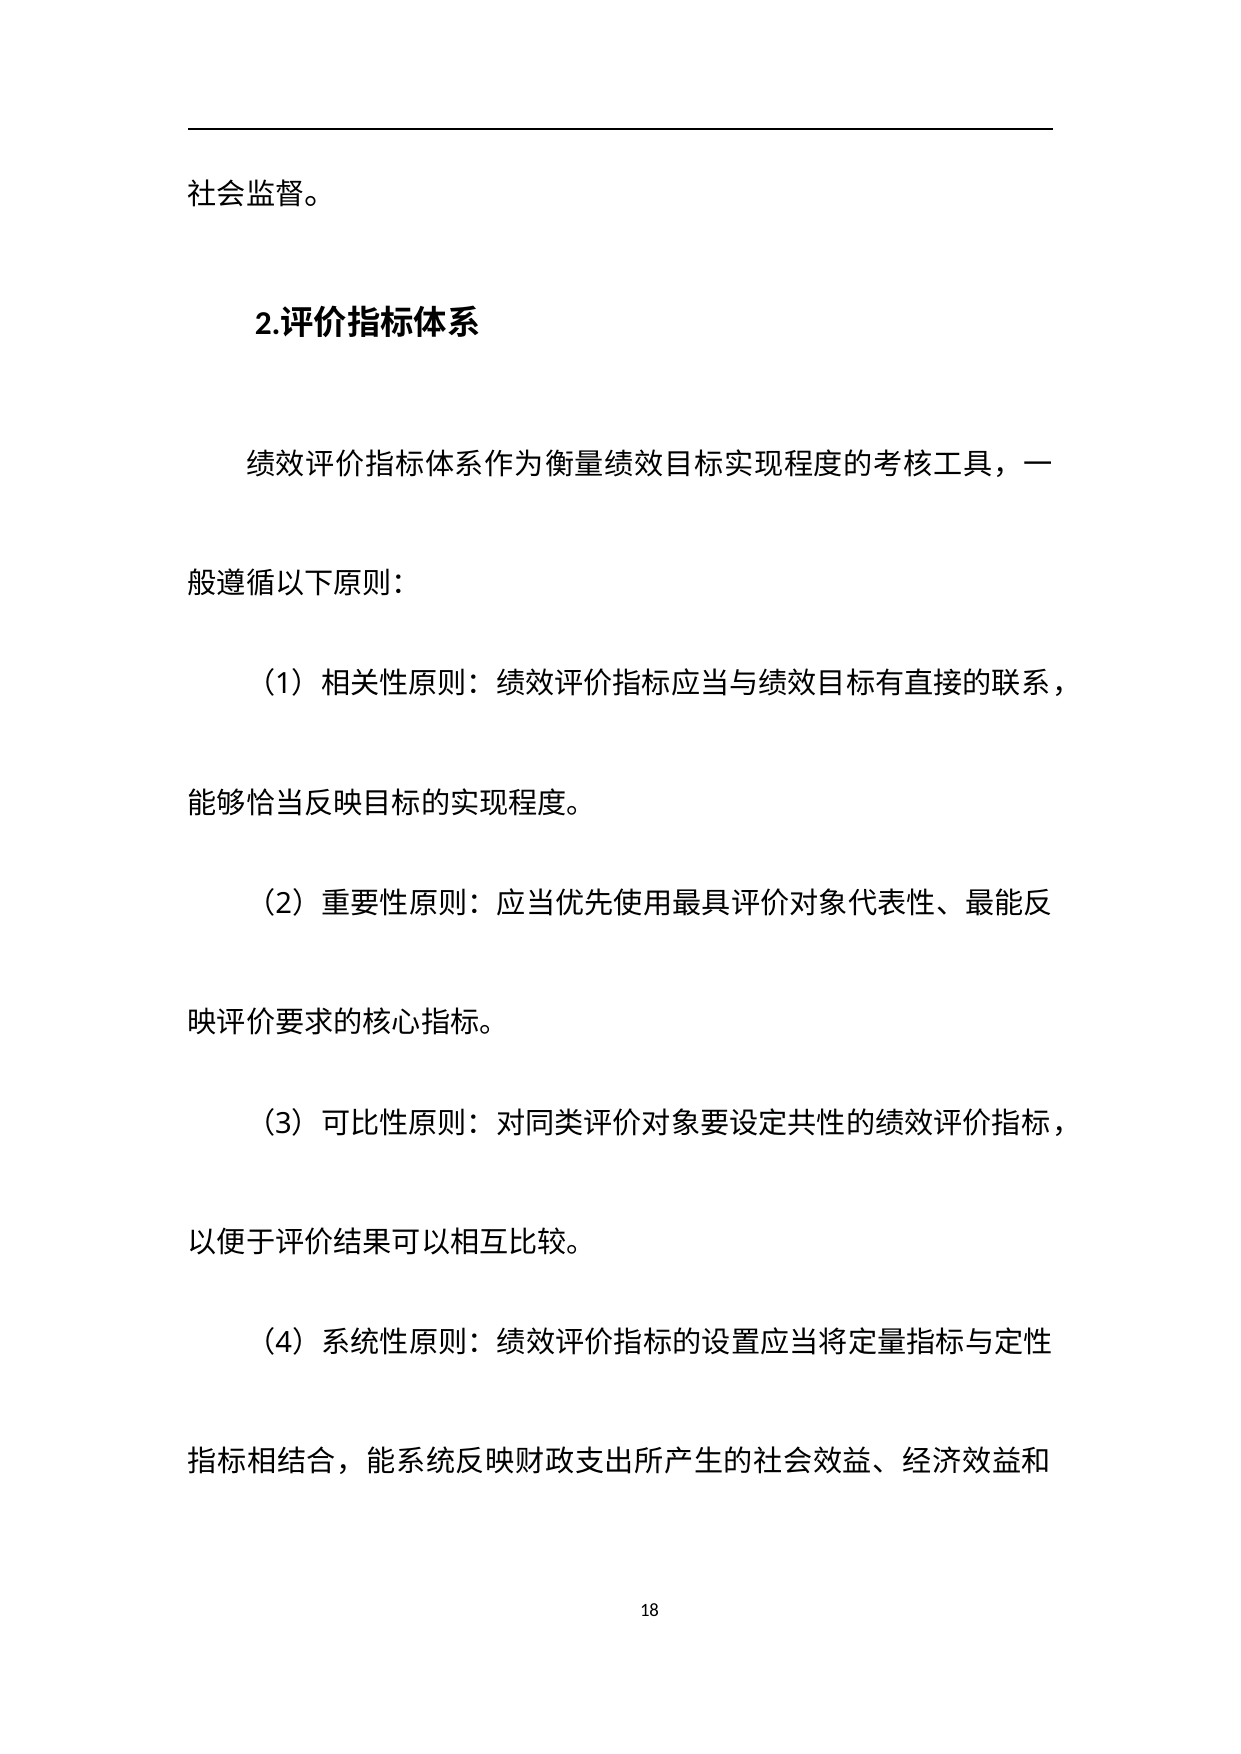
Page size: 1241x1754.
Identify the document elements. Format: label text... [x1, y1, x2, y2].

text （1）相关性原则：绩效评价指标应当与绩效目标有直接的联系，能够恰当反映目标的实现程度。 [187, 642, 1053, 840]
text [187, 1300, 1053, 1499]
subtitle 2.评价指标体系 [187, 281, 1053, 360]
text 绩效评价指标体系作为衡量绩效目标实现程度的考核工具，一般遵循以下原则： [187, 422, 1053, 621]
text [187, 150, 1053, 229]
text （3）可比性原则：对同类评价对象要设定共性的绩效评价指标，以便于评价结果可以相互比较。 [187, 1081, 1053, 1279]
text （2）重要性原则：应当优先使用最具评价对象代表性、最能反映评价要求的核心指标。 [187, 861, 1053, 1060]
